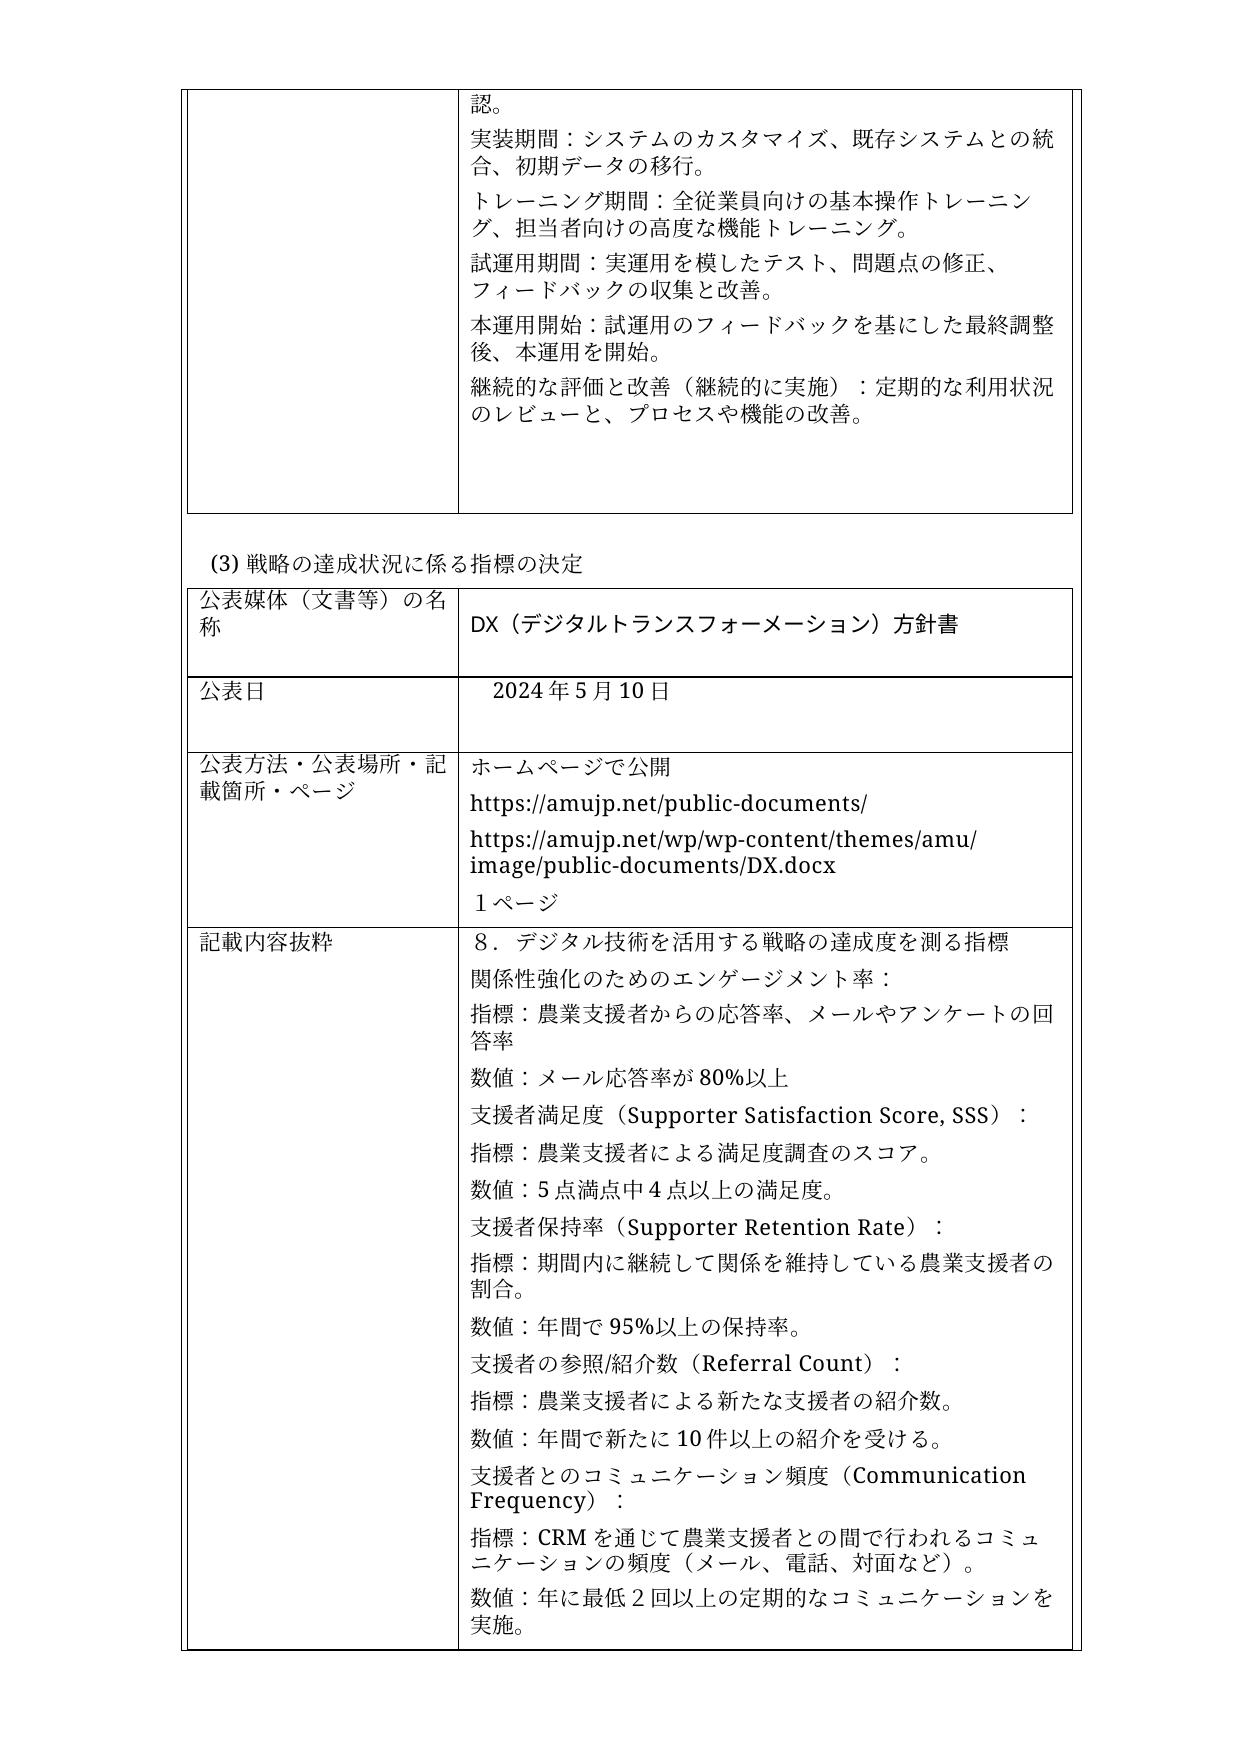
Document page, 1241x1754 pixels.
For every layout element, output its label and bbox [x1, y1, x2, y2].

table_cell [182, 90, 1081, 1650]
